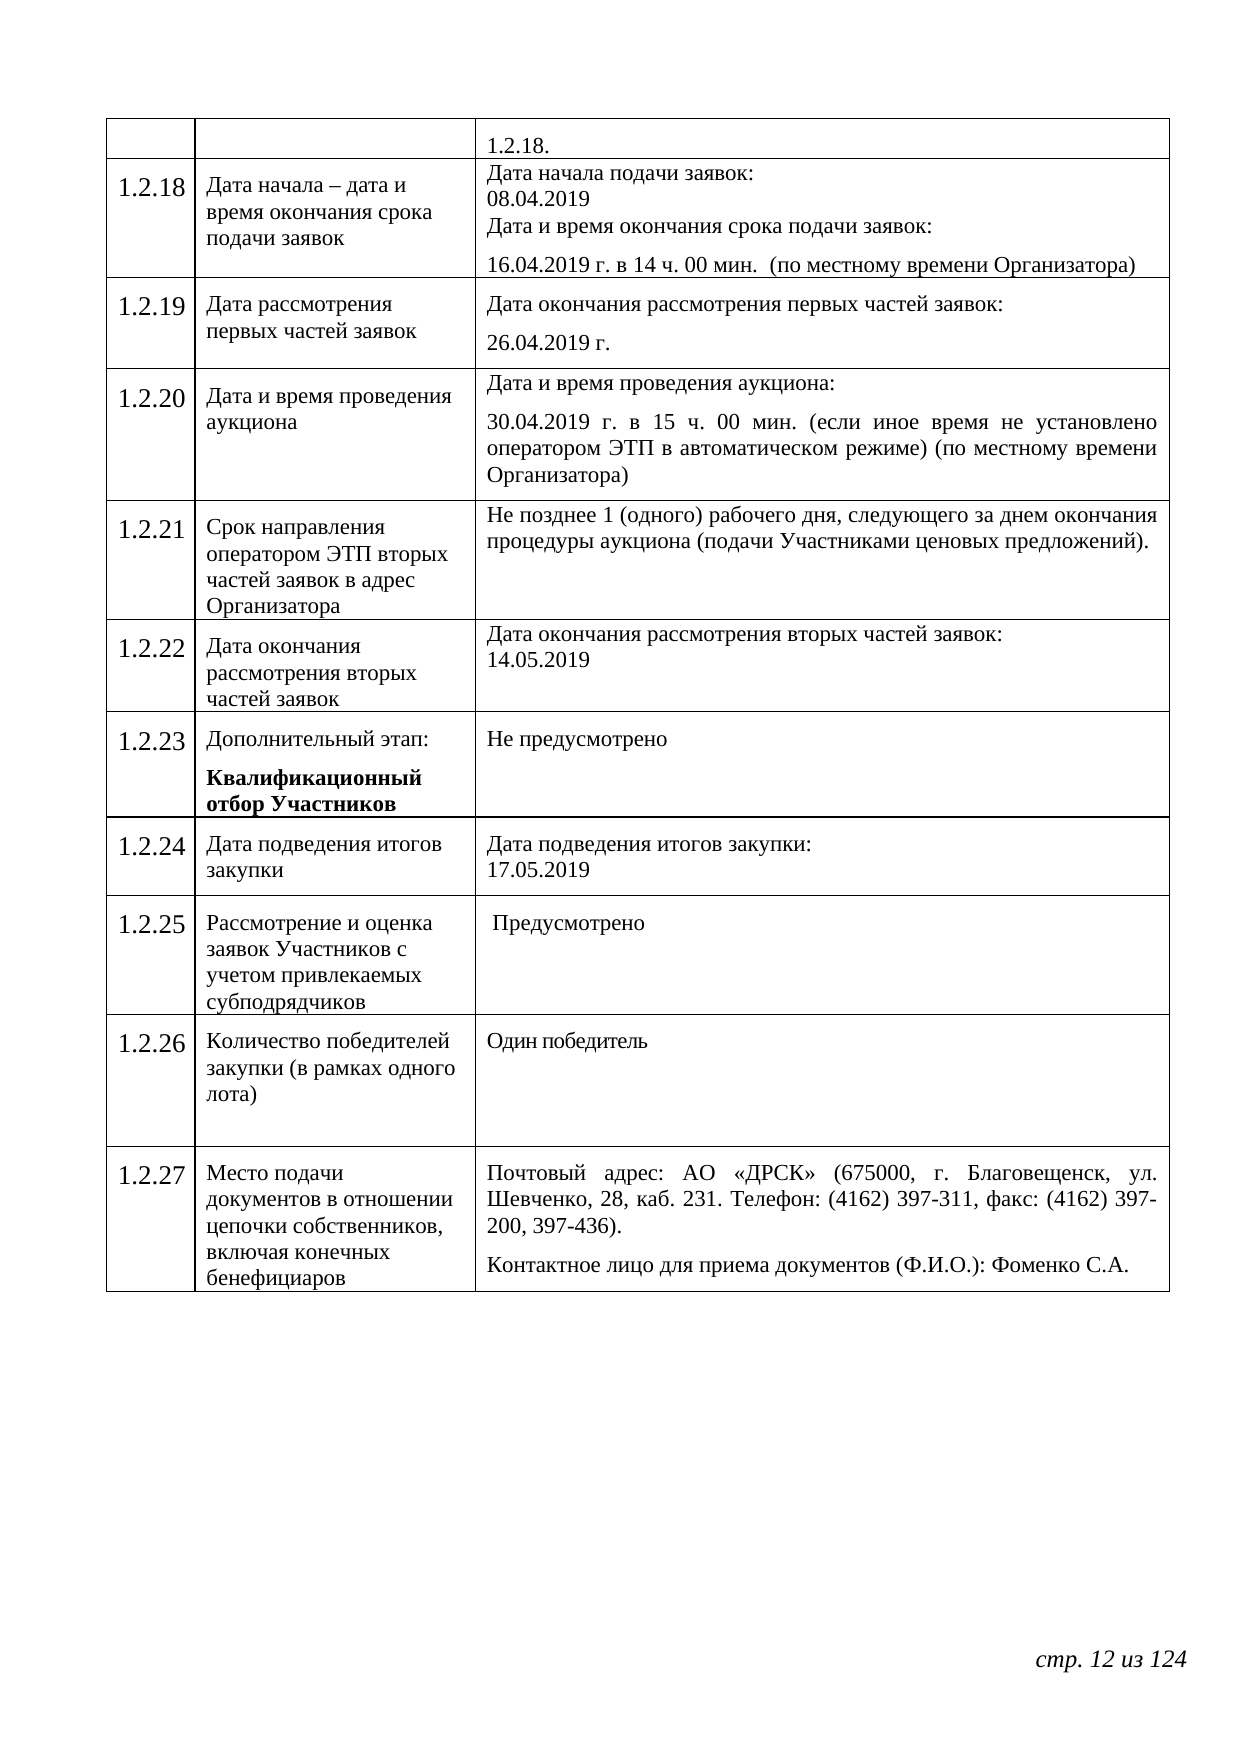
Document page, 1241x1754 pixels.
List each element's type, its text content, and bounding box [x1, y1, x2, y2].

table_cell [107, 369, 194, 500]
table_cell Рассмотрение и оценка заявок Участников с учетом привлекаемых субподрядчиков [196, 896, 475, 1014]
table_cell [107, 1147, 194, 1291]
table_cell [107, 159, 194, 277]
table_cell Дата подведения итогов закупки [196, 818, 475, 895]
table_cell [107, 620, 194, 711]
table_cell Дополнительный этап: Квалификационный отбор Участников [196, 712, 475, 816]
table_cell [107, 278, 194, 368]
table_cell Один победитель [476, 1015, 1169, 1146]
table_cell Дата и время проведения аукциона: 30.04.2019 г. в 15 ч. 00 мин. (если иное время не установлено оператором ЭТП в автоматическом режиме) (по местному времени Организатора) [476, 369, 1169, 500]
table_cell Дата и время проведения аукциона [196, 369, 475, 500]
table_cell Место подачи документов в отношении цепочки собственников, включая конечных бенефициаров [196, 1147, 475, 1291]
table_cell Дата подведения итогов закупки: 17.05.2019 [476, 818, 1169, 895]
table_cell Срок направления оператором ЭТП вторых частей заявок в адрес Организатора [196, 501, 475, 619]
table_cell Дата рассмотрения первых частей заявок [196, 278, 475, 368]
table_cell [107, 818, 194, 895]
table_cell Почтовый адрес: АО «ДРСК» (675000, г. Благовещенск, ул. Шевченко, 28, каб. 231. Телефон: (4162) 397-311, факс: (4162) 397-200, 397-436). Контактное лицо для приема документов (Ф.И.О.): Фоменко С.А. [476, 1147, 1169, 1291]
table_cell Не предусмотрено [476, 712, 1169, 816]
table_cell Дата окончания рассмотрения первых частей заявок: 26.04.2019 г. [476, 278, 1169, 368]
table_cell Дата начала подачи заявок: 08.04.2019 Дата и время окончания срока подачи заявок: 16.04.2019 г. в 14 ч. 00 мин. (по местному времени Организатора) [476, 159, 1169, 277]
table_cell Дата начала – дата и время окончания срока подачи заявок [196, 159, 475, 277]
table_cell Количество победителей закупки (в рамках одного лота) [196, 1015, 475, 1146]
table_cell [107, 501, 194, 619]
table_cell Не позднее 1 (одного) рабочего дня, следующего за днем окончания процедуры аукциона (подачи Участниками ценовых предложений). [476, 501, 1169, 619]
table_cell Дата окончания рассмотрения вторых частей заявок [196, 620, 475, 711]
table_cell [476, 119, 1169, 158]
table_cell [107, 1015, 194, 1146]
table_cell Дата окончания рассмотрения вторых частей заявок: 14.05.2019 [476, 620, 1169, 711]
table_cell Предусмотрено [476, 896, 1169, 1014]
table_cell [196, 119, 475, 158]
table_cell [107, 712, 194, 816]
table_cell [107, 896, 194, 1014]
table_cell [107, 119, 194, 158]
